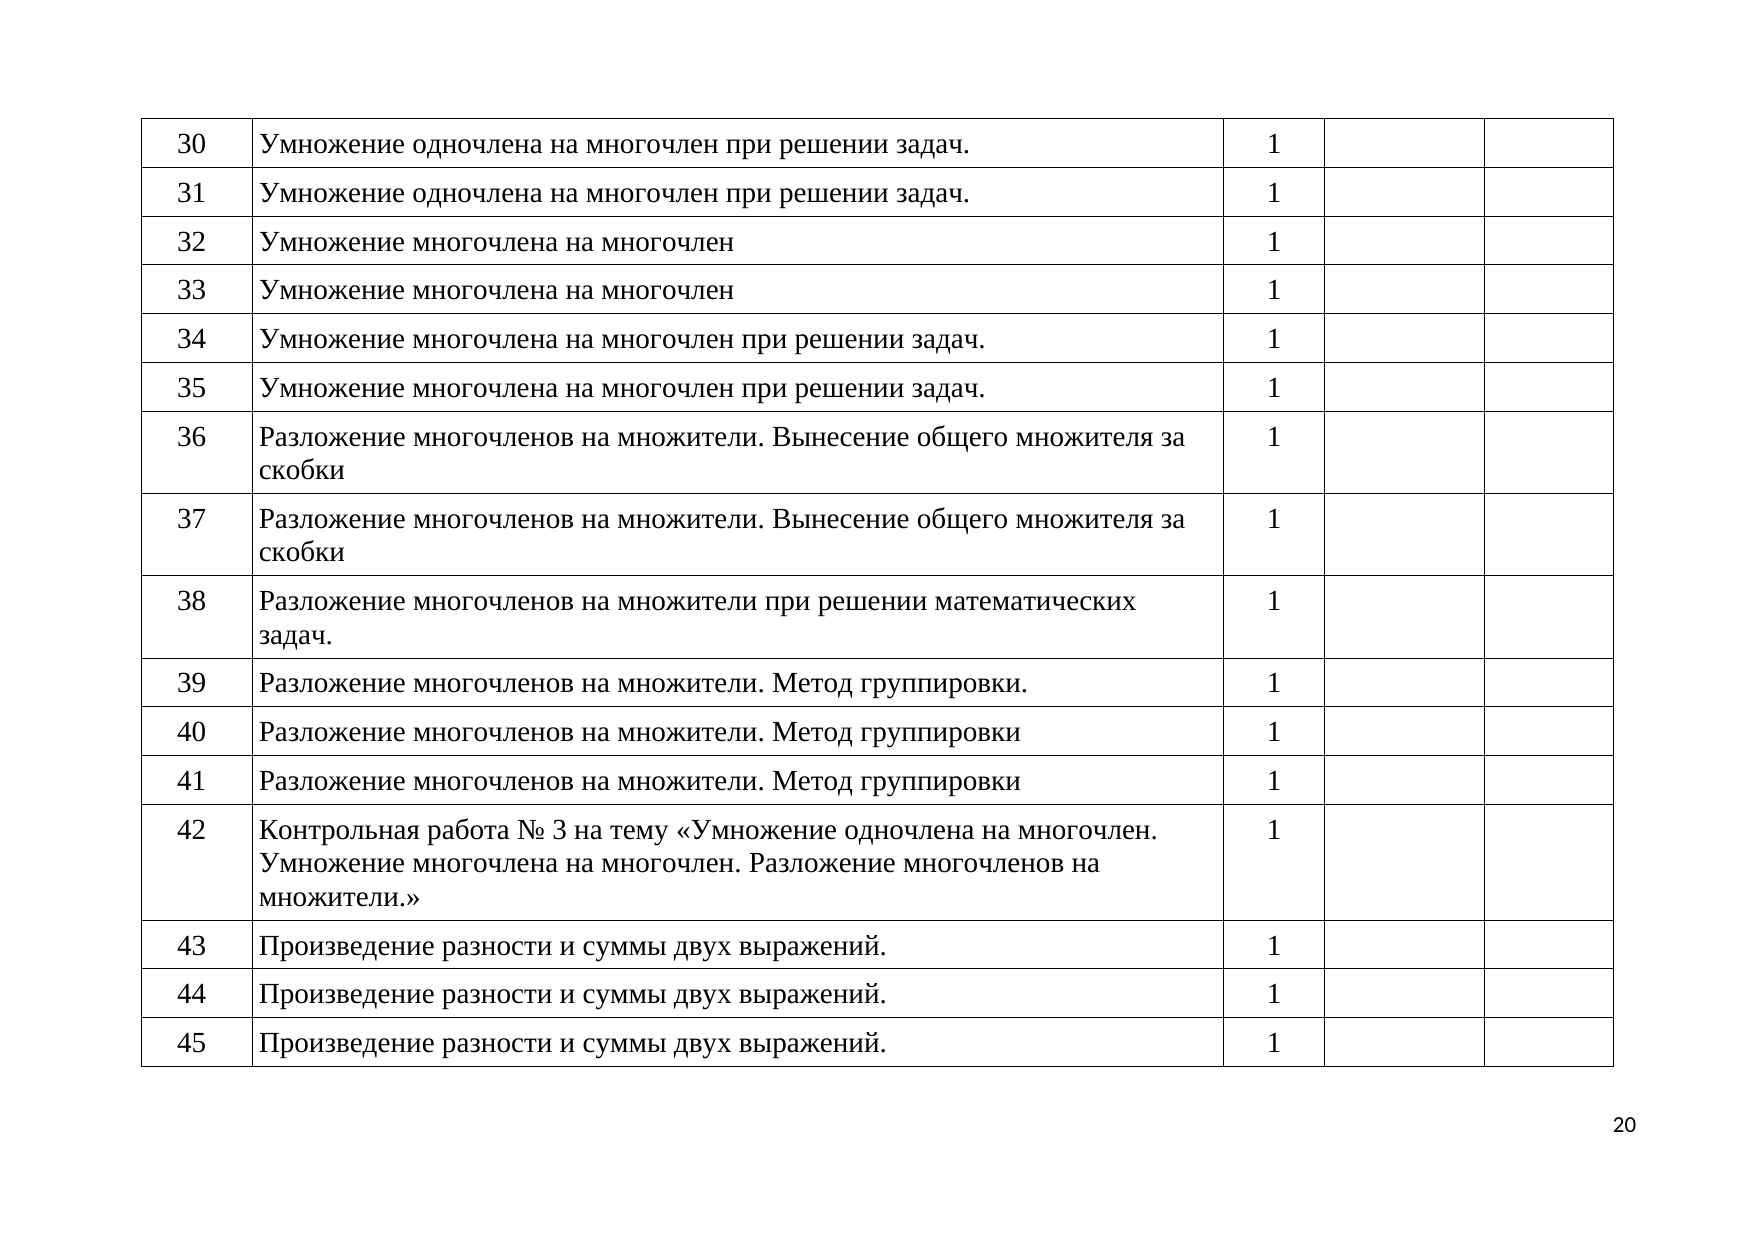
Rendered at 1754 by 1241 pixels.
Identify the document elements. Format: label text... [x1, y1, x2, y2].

table_cell 43 [142, 921, 252, 968]
table_cell Умножение многочлена на многочлен при решении задач. [253, 314, 1223, 362]
table_cell 41 [142, 756, 252, 804]
table_cell 1 [1224, 659, 1324, 706]
table_cell 1 [1224, 363, 1324, 411]
table_cell [1485, 217, 1613, 264]
table_cell 36 [142, 412, 252, 493]
table_cell [1485, 576, 1613, 657]
table_cell [1325, 168, 1484, 216]
table_cell [1325, 921, 1484, 968]
table_cell [1485, 119, 1613, 167]
table_cell Разложение многочленов на множители. Метод группировки [253, 756, 1223, 804]
table_cell 1 [1224, 1018, 1324, 1066]
table_cell Разложение многочленов на множители. Метод группировки. [253, 659, 1223, 706]
table_cell 1 [1224, 576, 1324, 657]
table_cell [1325, 707, 1484, 755]
table_cell 42 [142, 805, 252, 919]
table_cell Разложение многочленов на множители. Вынесение общего множителя за скобки [253, 494, 1223, 575]
table_cell [1485, 1018, 1613, 1066]
table_cell 32 [142, 217, 252, 264]
table_cell [1325, 805, 1484, 919]
table_cell [1325, 756, 1484, 804]
table_cell Разложение многочленов на множители при решении математических задач. [253, 576, 1223, 657]
table_cell Разложение многочленов на множители. Вынесение общего множителя за скобки [253, 412, 1223, 493]
table_cell Произведение разности и суммы двух выражений. [253, 921, 1223, 968]
table_cell Умножение многочлена на многочлен [253, 265, 1223, 313]
table_cell Умножение многочлена на многочлен [253, 217, 1223, 264]
table_cell [1485, 314, 1613, 362]
table_cell [1485, 921, 1613, 968]
table_cell 1 [1224, 217, 1324, 264]
table_cell 1 [1224, 314, 1324, 362]
table_cell [1325, 363, 1484, 411]
table_cell 33 [142, 265, 252, 313]
table_cell [1485, 756, 1613, 804]
table_cell [1485, 969, 1613, 1017]
table_cell Разложение многочленов на множители. Метод группировки [253, 707, 1223, 755]
table_cell 45 [142, 1018, 252, 1066]
table_cell 37 [142, 494, 252, 575]
table_cell Контрольная работа № 3 на тему «Умножение одночлена на многочлен. Умножение многочлена на многочлен. Разложение многочленов на множители.» [253, 805, 1223, 919]
table_cell 1 [1224, 494, 1324, 575]
table_cell [1325, 1018, 1484, 1066]
table_cell 40 [142, 707, 252, 755]
table_cell 1 [1224, 756, 1324, 804]
table_cell 34 [142, 314, 252, 362]
table_cell Умножение одночлена на многочлен при решении задач. [253, 168, 1223, 216]
table_cell [1485, 412, 1613, 493]
table_cell [1485, 363, 1613, 411]
table_cell 1 [1224, 168, 1324, 216]
table_cell [1485, 659, 1613, 706]
table_cell Произведение разности и суммы двух выражений. [253, 969, 1223, 1017]
table_cell [1485, 805, 1613, 919]
table_cell 1 [1224, 969, 1324, 1017]
table_cell [1325, 217, 1484, 264]
table_cell [1325, 265, 1484, 313]
table_cell [1485, 494, 1613, 575]
table_cell 1 [1224, 921, 1324, 968]
table_cell 1 [1224, 119, 1324, 167]
table_cell 1 [1224, 805, 1324, 919]
table_cell [1325, 576, 1484, 657]
table_cell 39 [142, 659, 252, 706]
table_cell 1 [1224, 412, 1324, 493]
table_cell [1485, 265, 1613, 313]
table_cell 1 [1224, 265, 1324, 313]
table_cell [1325, 969, 1484, 1017]
table_cell 44 [142, 969, 252, 1017]
table_cell Произведение разности и суммы двух выражений. [253, 1018, 1223, 1066]
table_cell Умножение многочлена на многочлен при решении задач. [253, 363, 1223, 411]
table_cell 35 [142, 363, 252, 411]
table_cell [1325, 314, 1484, 362]
table_cell 31 [142, 168, 252, 216]
table_cell 30 [142, 119, 252, 167]
table_cell [1325, 412, 1484, 493]
table_cell 1 [1224, 707, 1324, 755]
table_cell [1325, 494, 1484, 575]
table_cell [1325, 119, 1484, 167]
table_cell [1485, 168, 1613, 216]
table_cell Умножение одночлена на многочлен при решении задач. [253, 119, 1223, 167]
table_cell [1325, 659, 1484, 706]
table_cell [1485, 707, 1613, 755]
table_cell 38 [142, 576, 252, 657]
